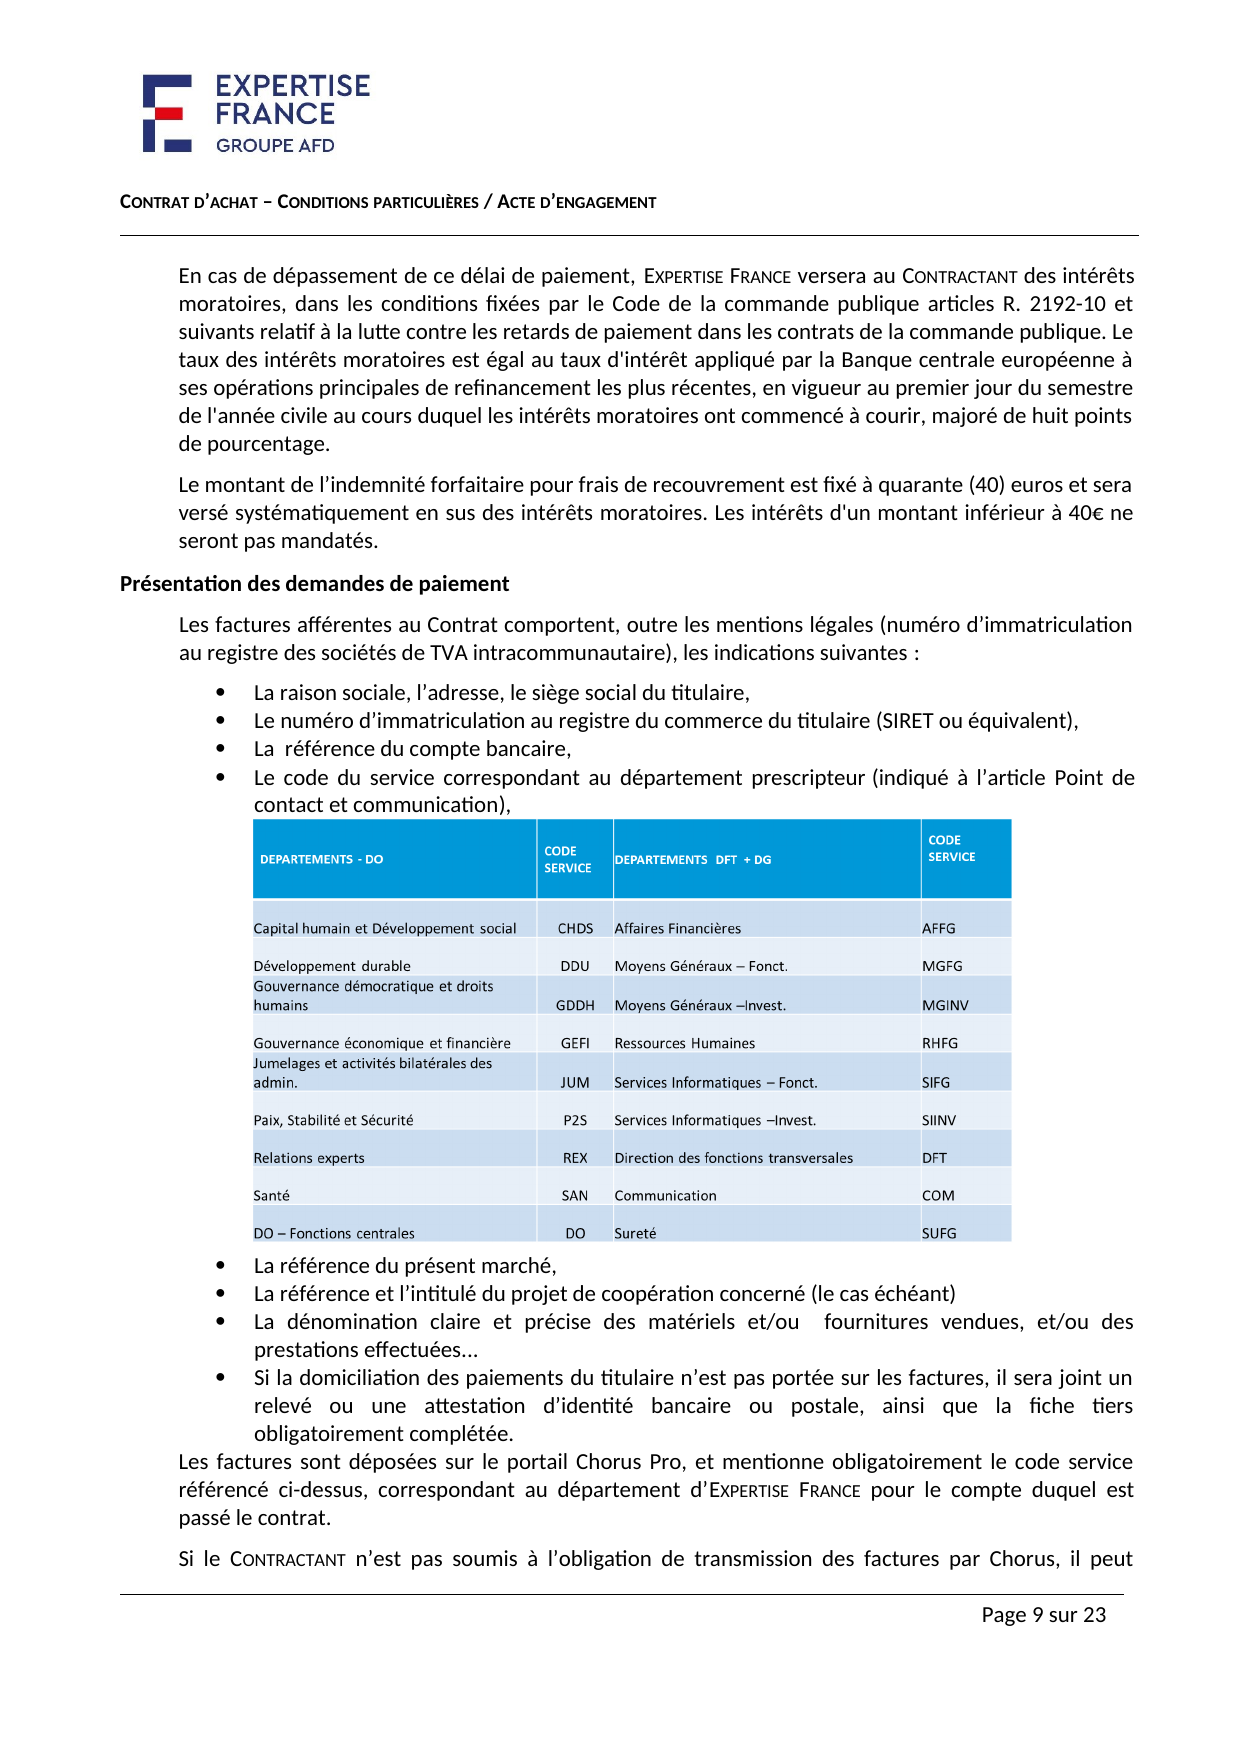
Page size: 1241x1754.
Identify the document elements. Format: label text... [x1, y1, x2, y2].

list La référence du compte bancaire, [216, 734, 1135, 763]
list La référence et l’intitulé du projet de coopération concerné (le cas échéant) [216, 1279, 1135, 1307]
list Le montant de l’indemnité forfaitaire pour frais de recouvrement est fixé à quarante (40) euros et sera versé systématiquement en sus des intérêts moratoires. Les intérêts d'un montant inférieur à 40€ ne seront pas mandatés. [178, 470, 1135, 554]
list Les factures afférentes au Contrat comportent, outre les mentions légales (numéro d’immatriculation au registre des sociétés de TVA intracommunautaire), les indications suivantes : [179, 610, 1135, 666]
list Le numéro d’immatriculation au registre du commerce du titulaire (SIRET ou équivalent), [216, 707, 1135, 734]
list En cas de dépassement de ce délai de paiement, Expertise France versera au Contractant des intérêts moratoires, dans les conditions fixées par le Code de la commande publique articles R. 2192-10 et suivants relatif à la lutte contre les retards de paiement dans les contrats de la commande publique. Le taux des intérêts moratoires est égal au taux d'intérêt appliqué par la Banque centrale européenne à ses opérations principales de refinancement les plus récentes, en vigueur au premier jour du semestre de l'année civile au cours duquel les intérêts moratoires ont commencé à courir, majoré de huit points de pourcentage. [178, 261, 1135, 457]
picture [252, 818, 1013, 1252]
list Le code du service correspondant au département prescripteur (indiqué à l’article Point de contact et communication), [216, 763, 1135, 819]
list Les factures sont déposées sur le portail Chorus Pro, et mentionne obligatoirement le code service référencé ci-dessus, correspondant au département d’Expertise France pour le compte duquel est passé le contrat. [178, 1447, 1135, 1532]
list La raison sociale, l’adresse, le siège social du titulaire, [216, 678, 1135, 707]
list La référence du présent marché, [216, 1251, 1135, 1279]
picture [120, 41, 397, 183]
subtitle Présentation des demandes de paiement [120, 566, 1135, 597]
list Si la domiciliation des paiements du titulaire n’est pas portée sur les factures, il sera joint un relevé ou une attestation d’identité bancaire ou postale, ainsi que la fiche tiers obligatoirement complétée. [216, 1363, 1135, 1447]
list La dénomination claire et précise des matériels et/ou fournitures vendues, et/ou des prestations effectuées... [216, 1307, 1135, 1363]
